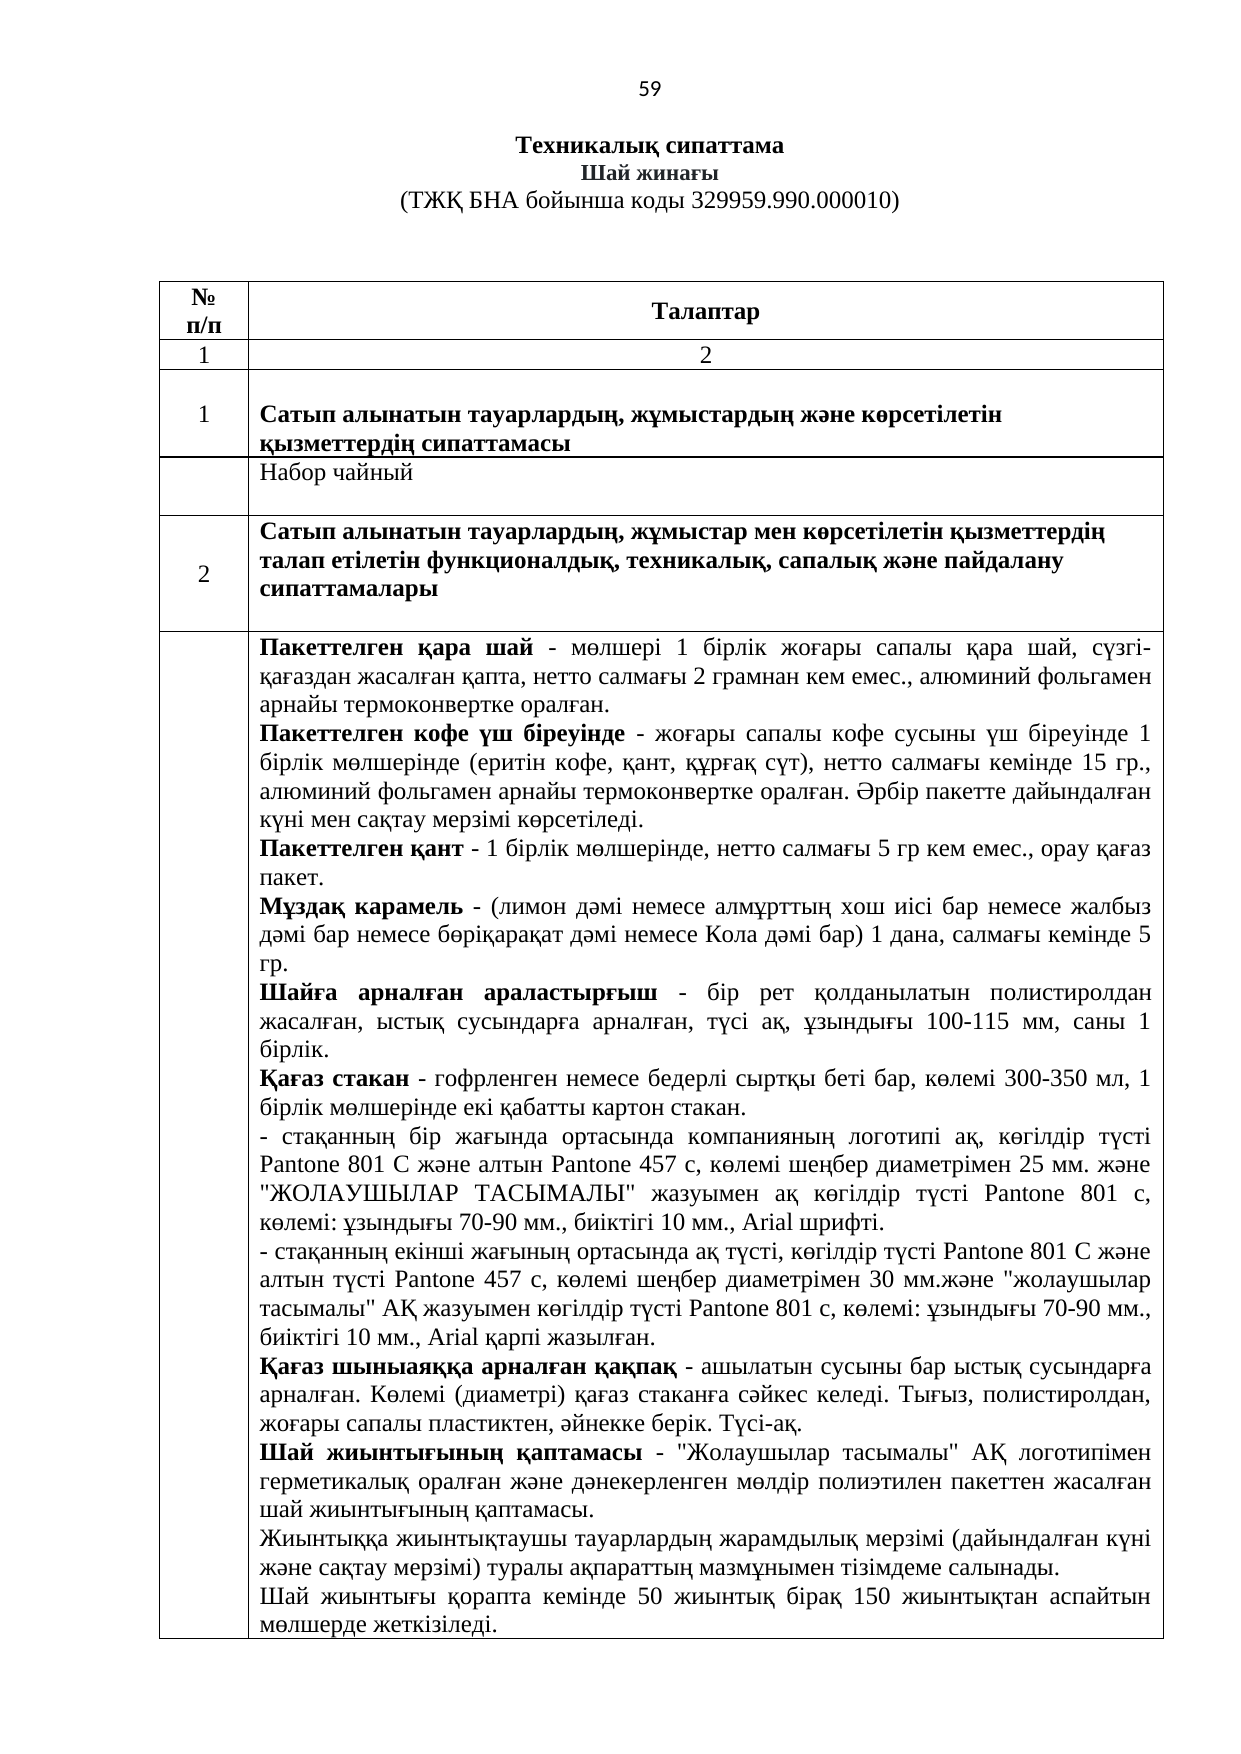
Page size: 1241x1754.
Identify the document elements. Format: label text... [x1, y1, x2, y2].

table_cell Набор чайный [249, 458, 1163, 515]
table_cell Сатып алынатын тауарлардың, жұмыстардың және көрсетілетін қызметтердің сипаттамасы [249, 370, 1163, 456]
table_cell 1 [160, 370, 248, 456]
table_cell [249, 632, 1163, 1638]
text (ТЖҚ БНА бойынша коды 329959.990.000010) [148, 185, 1152, 214]
table_header № п/п [160, 282, 248, 339]
table_header Талаптар [249, 282, 1163, 339]
table_cell Сатып алынатын тауарлардың, жұмыстар мен көрсетілетін қызметтердің талап етілетін функционалдық, техникалық, сапалық және пайдалану сипаттамалары [249, 516, 1163, 631]
table_cell 2 [160, 516, 248, 631]
table_cell [160, 632, 248, 1638]
table_cell [160, 458, 248, 515]
table_cell 1 [160, 340, 248, 369]
text Техникалық сипаттама [148, 130, 1152, 159]
text Шай жинағы [148, 159, 1152, 185]
table_cell 2 [249, 340, 1163, 369]
